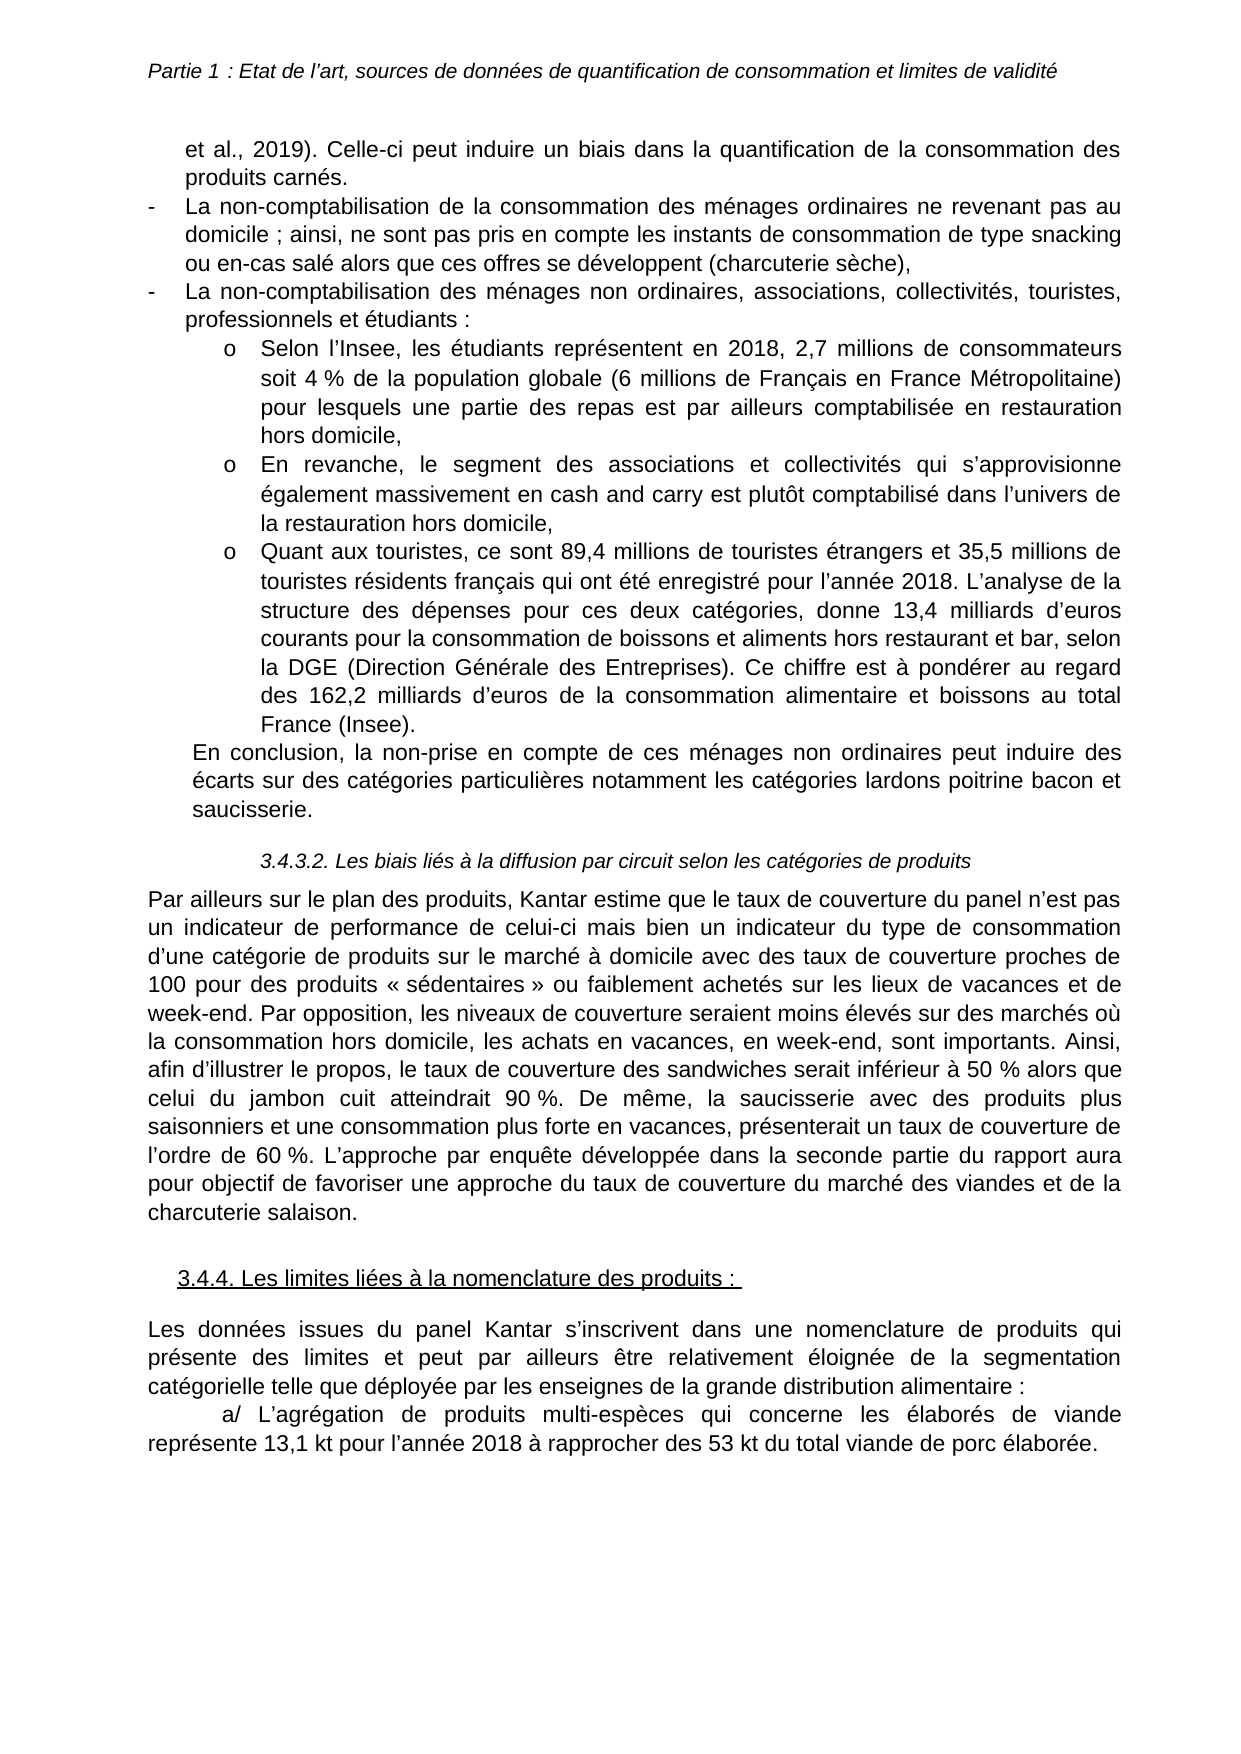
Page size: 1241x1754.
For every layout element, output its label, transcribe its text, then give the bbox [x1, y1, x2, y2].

text En conclusion, la non-prise en compte de ces ménages non ordinaires peut induire des écarts sur des catégories particulières notamment les catégories lardons poitrine bacon et saucisserie. [192, 739, 1122, 822]
list En revanche, le segment des associations et collectivités qui s’approvisionne également massivement en cash and carry est plutôt comptabilisé dans l’univers de la restauration hors domicile, [223, 451, 1122, 536]
list Selon l’Insee, les étudiants représentent en 2018, 2,7 millions de consommateurs soit 4 % de la population globale (6 millions de Français en France Métropolitaine) pour lesquels une partie des repas est par ailleurs comptabilisée en restauration hors domicile, [223, 335, 1122, 448]
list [148, 136, 1122, 191]
text Les données issues du panel Kantar s’inscrivent dans une nomenclature de produits qui présente des limites et peut par ailleurs être relativement éloignée de la segmentation catégorielle telle que déployée par les enseignes de la grande distribution alimentaire : [148, 1316, 1122, 1399]
subtitle 3.4.3.2. Les biais liés à la diffusion par circuit selon les catégories de produits [260, 849, 1122, 873]
list Quant aux touristes, ce sont 89,4 millions de touristes étrangers et 35,5 millions de touristes résidents français qui ont été enregistré pour l’année 2018. L’analyse de la structure des dépenses pour ces deux catégories, donne 13,4 milliards d’euros courants pour la consommation de boissons et aliments hors restaurant et bar, selon la DGE (Direction Générale des Entreprises). Ce chiffre est à pondérer au regard des 162,2 milliards d’euros de la consommation alimentaire et boissons au total France (Insee). [223, 538, 1122, 737]
list La non-comptabilisation des ménages non ordinaires, associations, collectivités, touristes, professionnels et étudiants : [148, 278, 1122, 333]
text a/ L’agrégation de produits multi-espèces qui concerne les élaborés de viande représente 13,1 kt pour l’année 2018 à rapprocher des 53 kt du total viande de porc élaborée. [148, 1401, 1122, 1456]
text Par ailleurs sur le plan des produits, Kantar estime que le taux de couverture du panel n’est pas un indicateur de performance de celui-ci mais bien un indicateur du type de consommation d’une catégorie de produits sur le marché à domicile avec des taux de couverture proches de 100 pour des produits « sédentaires » ou faiblement achetés sur les lieux de vacances et de week-end. Par opposition, les niveaux de couverture seraient moins élevés sur des marchés où la consommation hors domicile, les achats en vacances, en week-end, sont importants. Ainsi, afin d’illustrer le propos, le taux de couverture des sandwiches serait inférieur à 50 % alors que celui du jambon cuit atteindrait 90 %. De même, la saucisserie avec des produits plus saisonniers et une consommation plus forte en vacances, présenterait un taux de couverture de l’ordre de 60 %. L’approche par enquête développée dans la seconde partie du rapport aura pour objectif de favoriser une approche du taux de couverture du marché des viandes et de la charcuterie salaison. [148, 886, 1122, 1225]
list La non-comptabilisation de la consommation des ménages ordinaires ne revenant pas au domicile ; ainsi, ne sont pas pris en compte les instants de consommation de type snacking ou en-cas salé alors que ces offres se développent (charcuterie sèche), [148, 193, 1122, 276]
subtitle 3.4.4. Les limites liées à la nomenclature des produits : [177, 1264, 1122, 1291]
